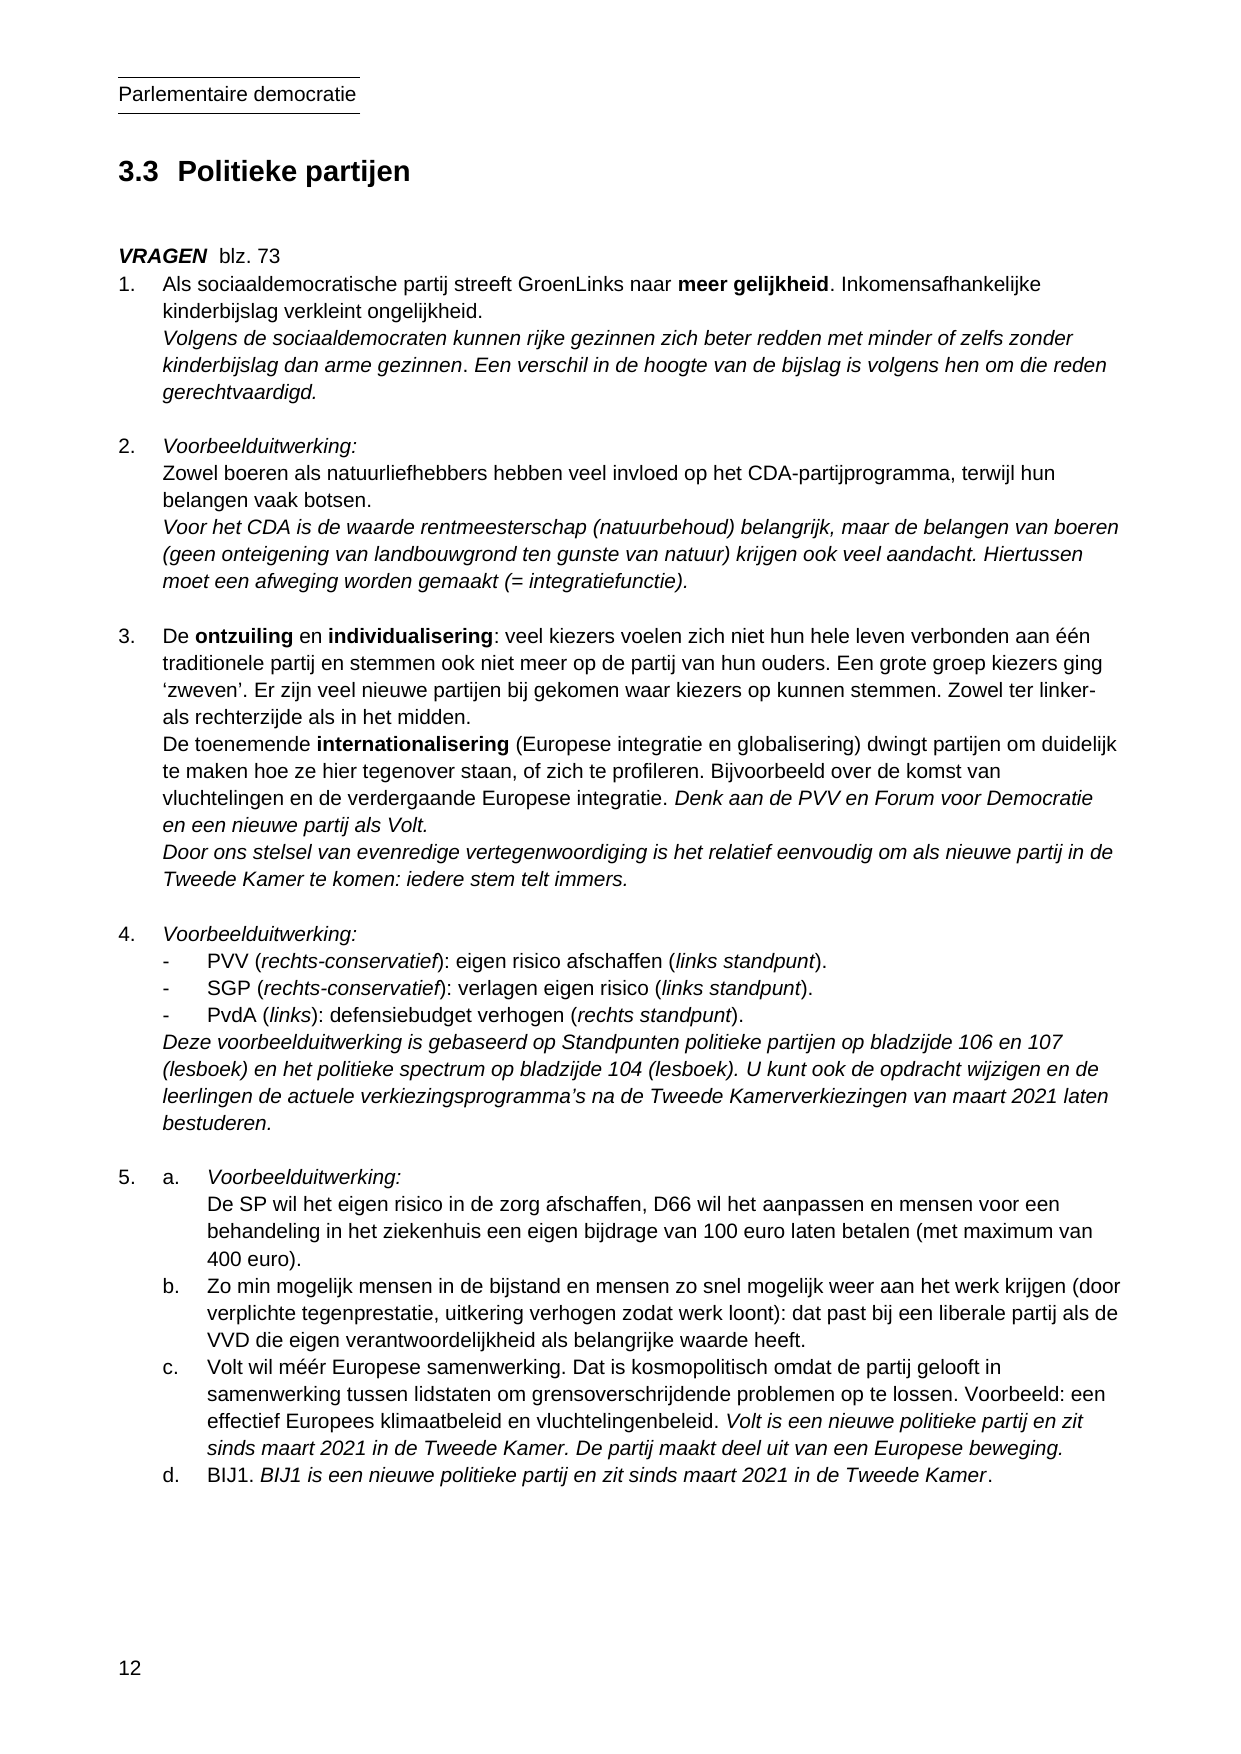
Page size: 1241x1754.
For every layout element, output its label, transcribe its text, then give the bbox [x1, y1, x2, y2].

text c. Volt wil méér Europese samenwerking. Dat is kosmopolitisch omdat de partij gelooft in samenwerking tussen lidstaten om grensoverschrijdende problemen op te lossen. Voorbeeld: een effectief Europees klimaatbeleid en vluchtelingenbeleid. Volt is een nieuwe politieke partij en zit sinds maart 2021 in de Tweede Kamer. De partij maakt deel uit van een Europese beweging. [162, 1352, 1122, 1460]
text Deze voorbeelduitwerking is gebaseerd op Standpunten politieke partijen op bladzijde 106 en 107 (lesboek) en het politieke spectrum op bladzijde 104 (lesboek). U kunt ook de opdracht wijzigen en de leerlingen de actuele verkiezingsprogramma’s na de Tweede Kamerverkiezingen van maart 2021 laten bestuderen. [162, 1027, 1122, 1135]
text Zowel boeren als natuurliefhebbers hebben veel invloed op het CDA-partijprogramma, terwijl hun belangen vaak botsen. [162, 458, 1122, 512]
text 1. Als sociaaldemocratische partij streeft GroenLinks naar meer gelijkheid. Inkomensafhankelijke kinderbijslag verkleint ongelijkheid. [118, 268, 1122, 322]
text - PvdA (links): defensiebudget verhogen (rechts standpunt). [162, 999, 1122, 1027]
text - PVV (rechts-conservatief): eigen risico afschaffen (links standpunt). [162, 945, 1122, 972]
text Voor het CDA is de waarde rentmeesterschap (natuurbehoud) belangrijk, maar de belangen van boeren (geen onteigening van landbouwgrond ten gunste van natuur) krijgen ook veel aandacht. Hiertussen moet een afweging worden gemaakt (= integratiefunctie). [162, 512, 1122, 593]
text 5. a. Voorbeelduitwerking: [118, 1162, 1122, 1189]
text Door ons stelsel van evenredige vertegenwoordiging is het relatief eenvoudig om als nieuwe partij in de Tweede Kamer te komen: iedere stem telt immers. [162, 837, 1122, 891]
text 3. De ontzuiling en individualisering: veel kiezers voelen zich niet hun hele leven verbonden aan één traditionele partij en stemmen ook niet meer op de partij van hun ouders. Een grote groep kiezers ging ‘zweven’. Er zijn veel nieuwe partijen bij gekomen waar kiezers op kunnen stemmen. Zowel ter linker- als rechterzijde als in het midden. [118, 620, 1122, 729]
text - SGP (rechts-conservatief): verlagen eigen risico (links standpunt). [162, 972, 1122, 999]
text Volgens de sociaaldemocraten kunnen rijke gezinnen zich beter redden met minder of zelfs zonder kinderbijslag dan arme gezinnen. Een verschil in de hoogte van de bijslag is volgens hen om die reden gerechtvaardigd. [162, 322, 1122, 404]
subtitle 3.3 Politieke partijen [118, 153, 1122, 187]
text VRAGEN blz. 73 [118, 241, 1122, 268]
text 2. Voorbeelduitwerking: [118, 431, 1122, 458]
text d. BIJ1. BIJ1 is een nieuwe politieke partij en zit sinds maart 2021 in de Tweede Kamer. [162, 1460, 1122, 1487]
text De SP wil het eigen risico in de zorg afschaffen, D66 wil het aanpassen en mensen voor een behandeling in het ziekenhuis een eigen bijdrage van 100 euro laten betalen (met maximum van 400 euro). [207, 1189, 1122, 1270]
text 4. Voorbeelduitwerking: [118, 918, 1122, 945]
text De toenemende internationalisering (Europese integratie en globalisering) dwingt partijen om duidelijk te maken hoe ze hier tegenover staan, of zich te profileren. Bijvoorbeeld over de komst van vluchtelingen en de verdergaande Europese integratie. Denk aan de PVV en Forum voor Democratie en een nieuwe partij als Volt. [162, 729, 1122, 837]
text b. Zo min mogelijk mensen in de bijstand en mensen zo snel mogelijk weer aan het werk krijgen (door verplichte tegenprestatie, uitkering verhogen zodat werk loont): dat past bij een liberale partij als de VVD die eigen verantwoordelijkheid als belangrijke waarde heeft. [162, 1270, 1122, 1352]
